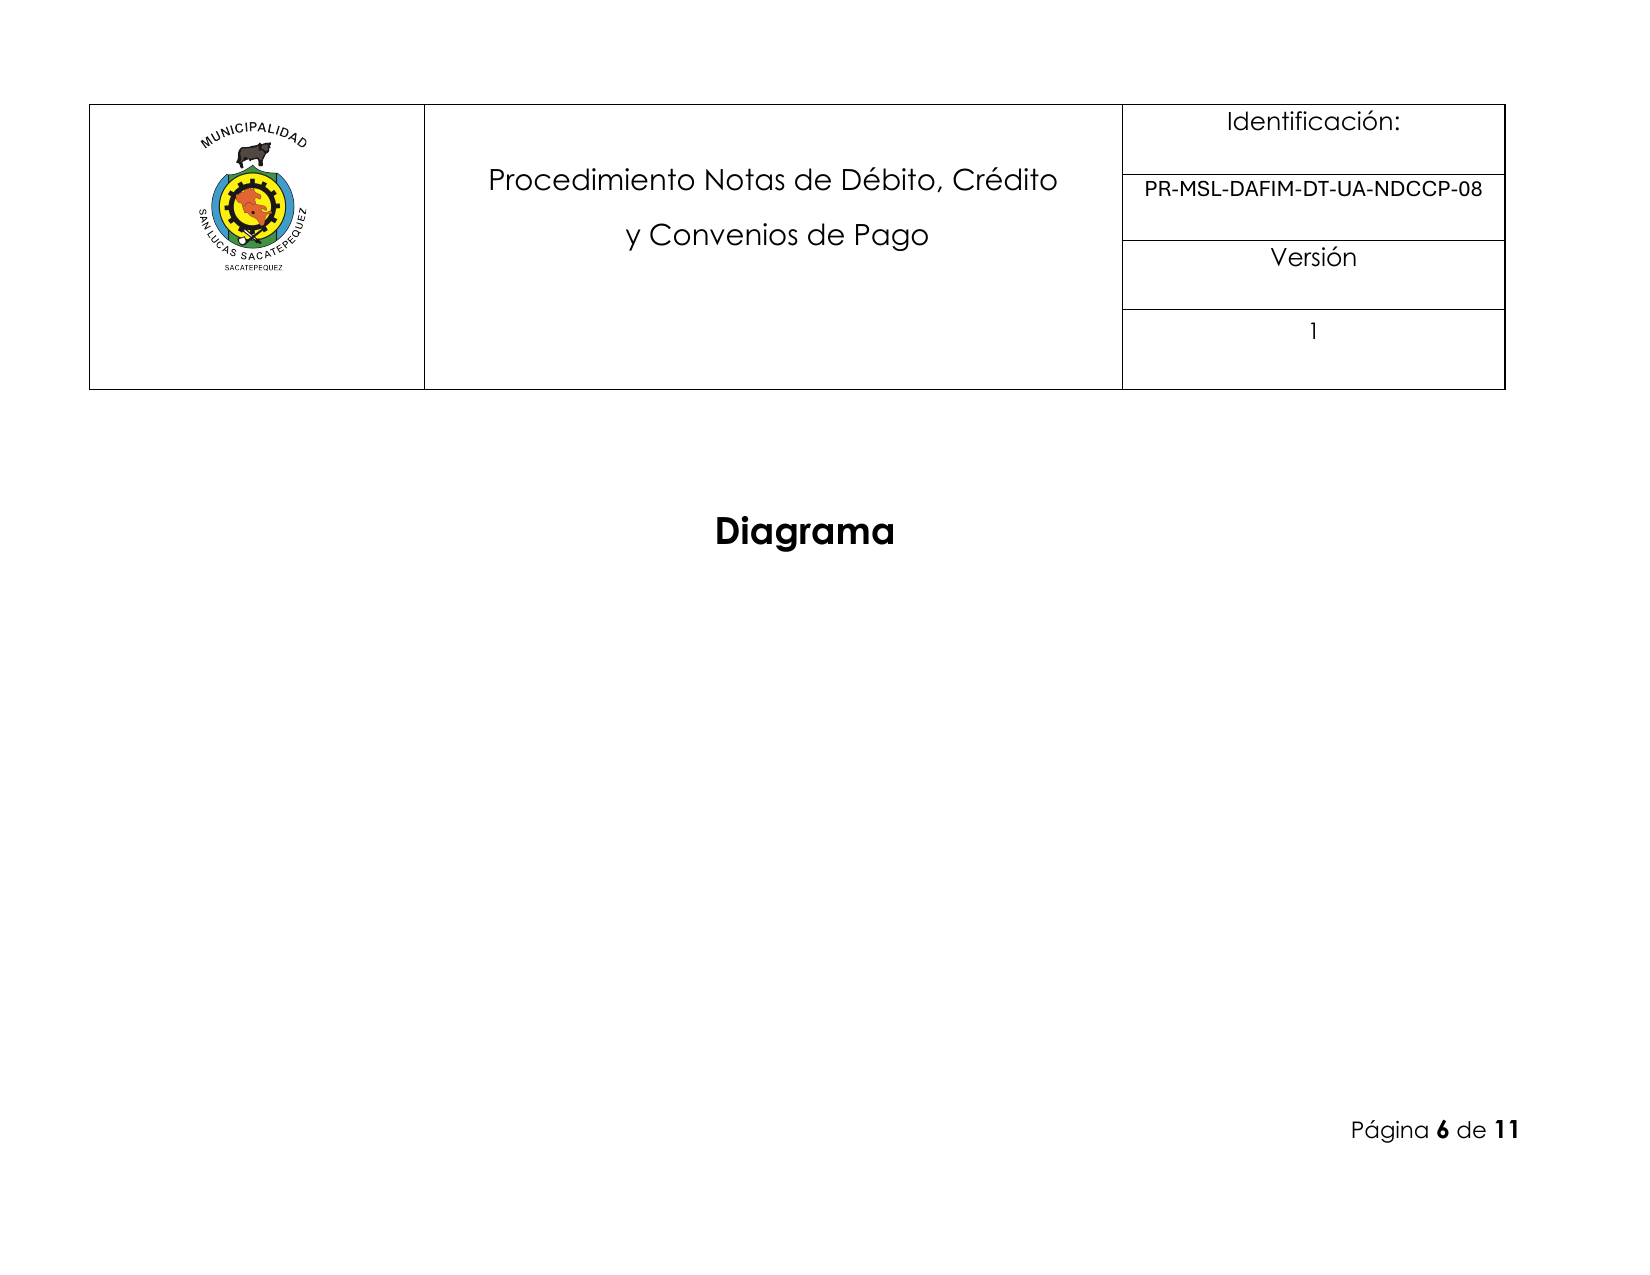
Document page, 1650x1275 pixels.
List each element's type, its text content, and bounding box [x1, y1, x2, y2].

picture [199, 122, 307, 271]
text Diagrama [89, 506, 1521, 552]
